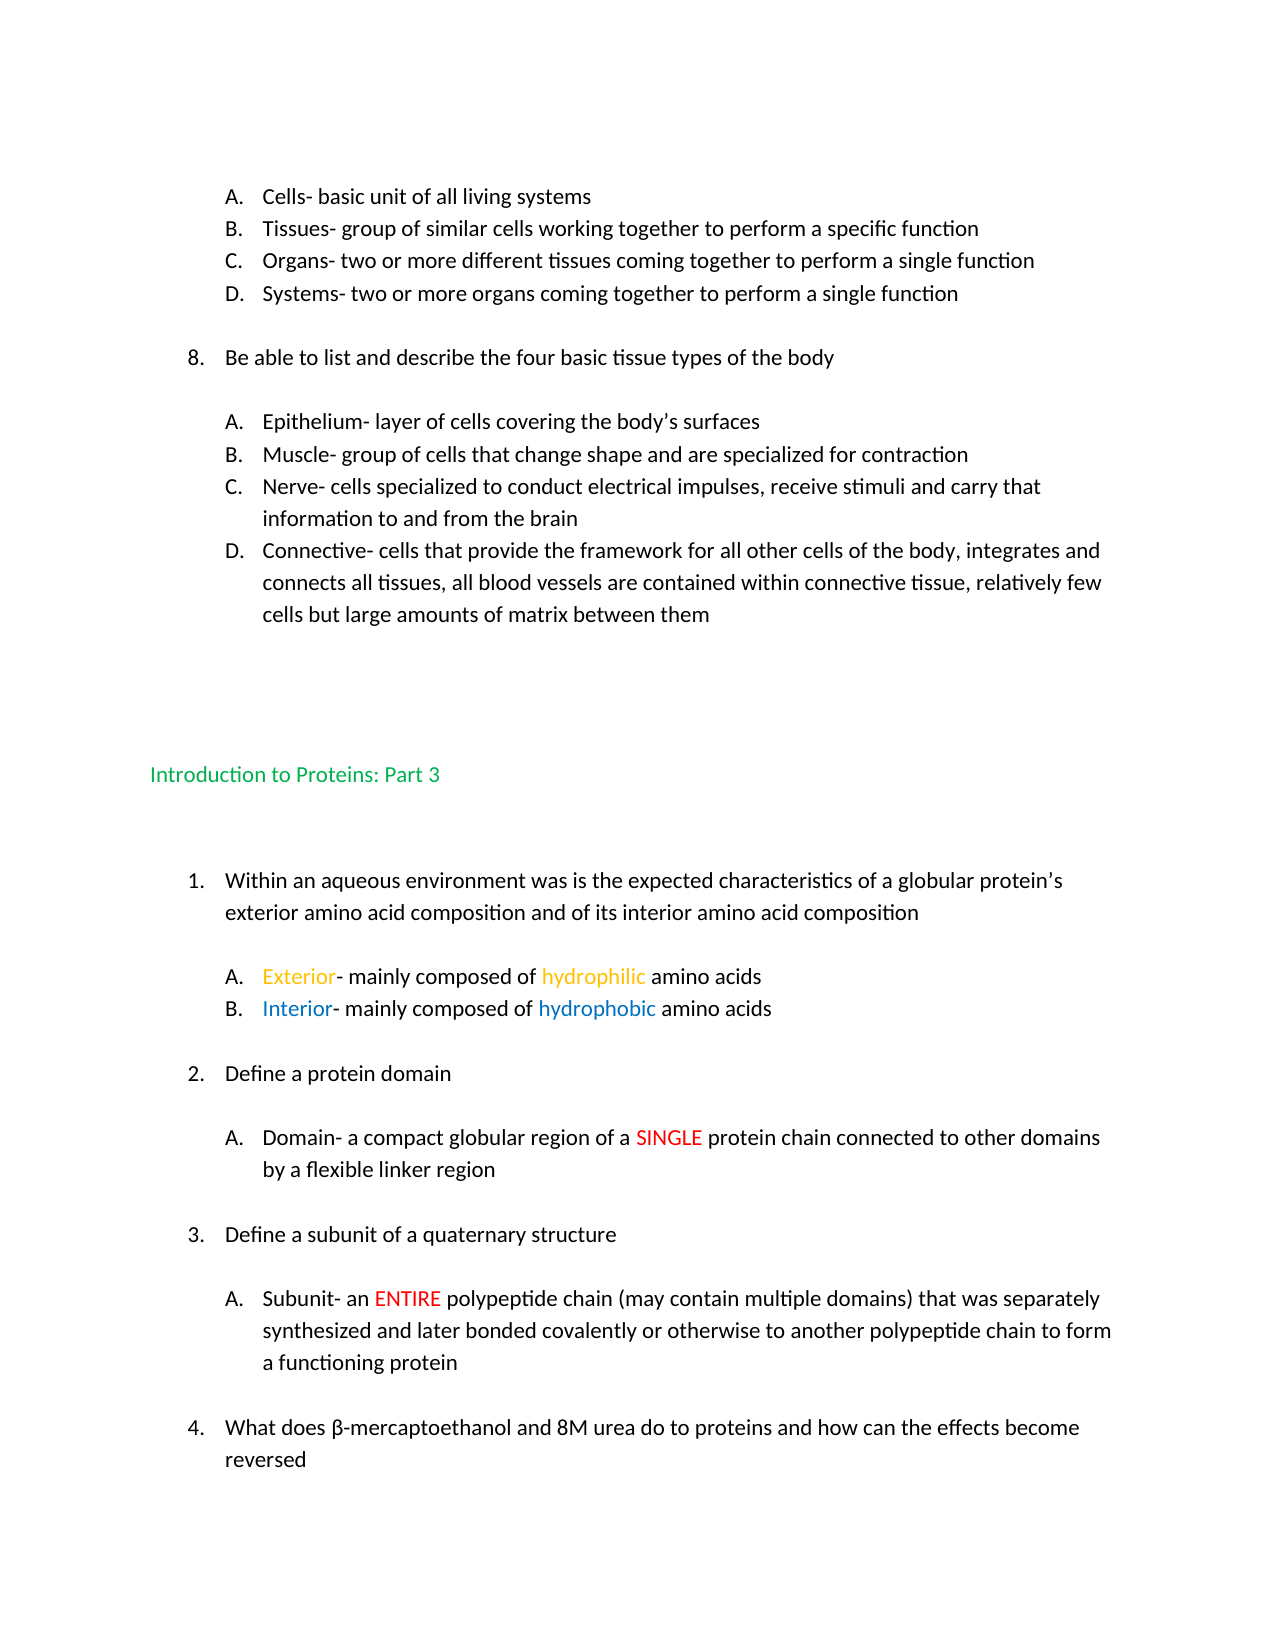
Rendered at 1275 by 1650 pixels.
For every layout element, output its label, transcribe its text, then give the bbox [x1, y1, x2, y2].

list Tissues- group of similar cells working together to perform a specific function [225, 214, 1125, 242]
list Interior- mainly composed of hydrophobic amino acids [225, 994, 1125, 1022]
list Domain- a compact globular region of a SINGLE protein chain connected to other domains by a flexible linker region [225, 1123, 1125, 1183]
list Muscle- group of cells that change shape and are specialized for contraction [225, 440, 1125, 468]
list Connective- cells that provide the framework for all other cells of the body, integrates and connects all tissues, all blood vessels are contained within connective tissue, relatively few cells but large amounts of matrix between them [225, 536, 1125, 629]
text Introduction to Proteins: Part 3 [150, 760, 1125, 788]
list Define a subunit of a quaternary structure [187, 1220, 1125, 1248]
list Epithelium- layer of cells covering the body’s surfaces [225, 407, 1125, 436]
list What does β-mercaptoethanol and 8M urea do to proteins and how can the effects become reversed [187, 1413, 1125, 1473]
list Nerve- cells specialized to conduct electrical impulses, receive stimuli and carry that information to and from the brain [225, 472, 1125, 532]
list Define a protein domain [187, 1059, 1125, 1087]
list Systems- two or more organs coming together to perform a single function [225, 279, 1125, 307]
list Within an aqueous environment was is the expected characteristics of a globular protein’s exterior amino acid composition and of its interior amino acid composition [187, 866, 1125, 926]
list Organs- two or more different tissues coming together to perform a single function [225, 247, 1125, 274]
list Subunit- an ENTIRE polypeptide chain (may contain multiple domains) that was separately synthesized and later bonded covalently or otherwise to another polypeptide chain to form a functioning protein [225, 1284, 1125, 1377]
list Cells- basic unit of all living systems [225, 182, 1125, 210]
list Be able to list and describe the four basic tissue types of the body [187, 343, 1125, 371]
list Exterior- mainly composed of hydrophilic amino acids [225, 962, 1125, 990]
